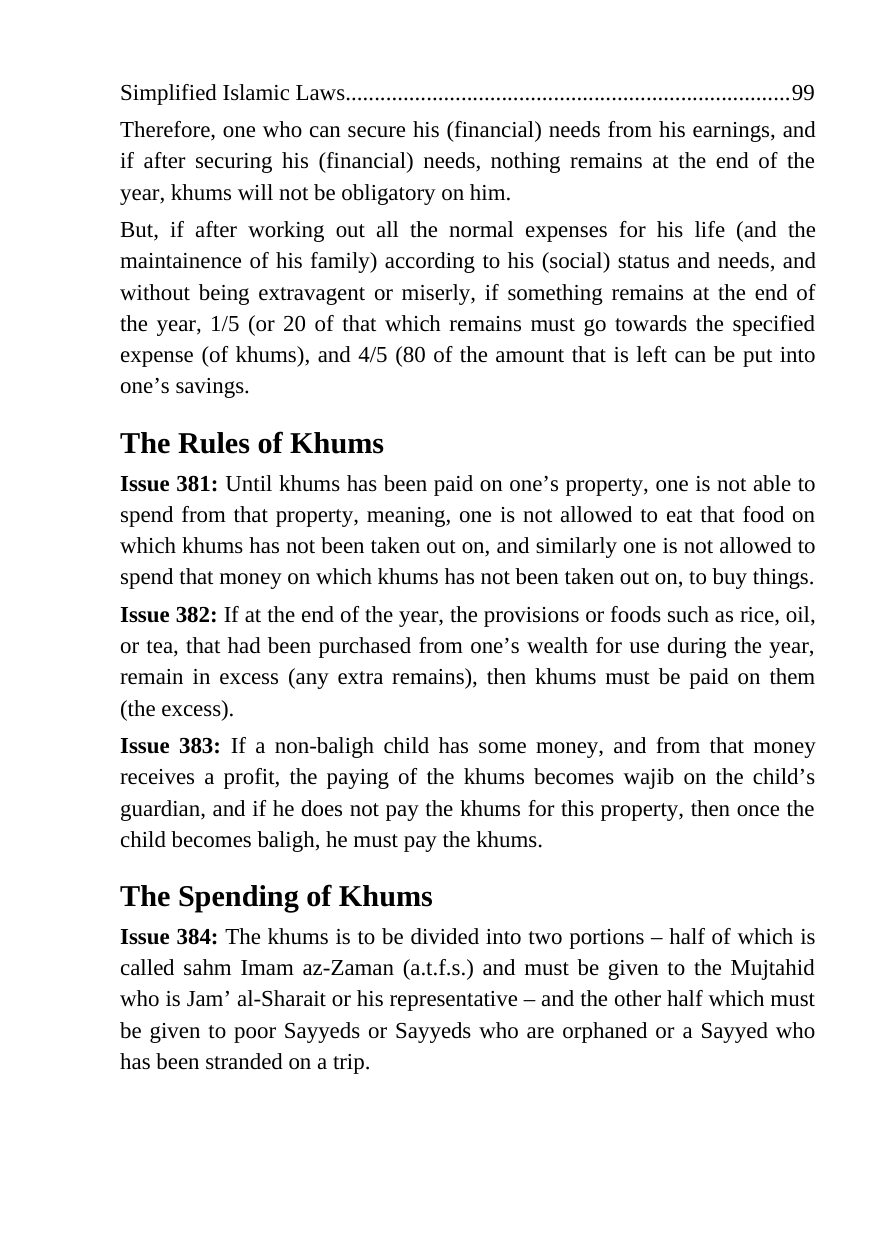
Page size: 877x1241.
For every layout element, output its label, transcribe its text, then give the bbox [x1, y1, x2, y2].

text Issue 383: If a non-baligh child has some money, and from that money receives a profit, the paying of the khums becomes wajib on the child’s guardian, and if he does not pay the khums for this property, then once the child becomes baligh, he must pay the khums. [120, 728, 817, 853]
text Issue 382: If at the end of the year, the provisions or foods such as rice, oil, or tea, that had been purchased from one’s wealth for use during the year, remain in excess (any extra remains), then khums must be paid on them (the excess). [120, 597, 817, 722]
subtitle The Spending of Khums [120, 878, 817, 913]
subtitle The Rules of Khums [120, 425, 817, 460]
text But, if after working out all the normal expenses for his life (and the maintainence of his family) according to his (social) status and needs, and without being extravagent or miserly, if something remains at the end of the year, 1/5 (or 20 of that which remains must go towards the specified expense (of khums), and 4/5 (80 of the amount that is left can be put into one’s savings. [120, 212, 817, 400]
text Issue 381: Until khums has been paid on one’s property, one is not able to spend from that property, meaning, one is not allowed to eat that food on which khums has not been taken out on, and similarly one is not allowed to spend that money on which khums has not been taken out on, to buy things. [120, 466, 817, 591]
text Therefore, one who can secure his (financial) needs from his earnings, and if after securing his (financial) needs, nothing remains at the end of the year, khums will not be obligatory on him. [120, 112, 817, 206]
text Issue 384: The khums is to be divided into two portions – half of which is called sahm Imam az-Zaman (a.t.f.s.) and must be given to the Mujtahid who is Jam’ al-Sharait or his representative – and the other half which must be given to poor Sayyeds or Sayyeds who are orphaned or a Sayyed who has been stranded on a trip. [120, 919, 817, 1076]
